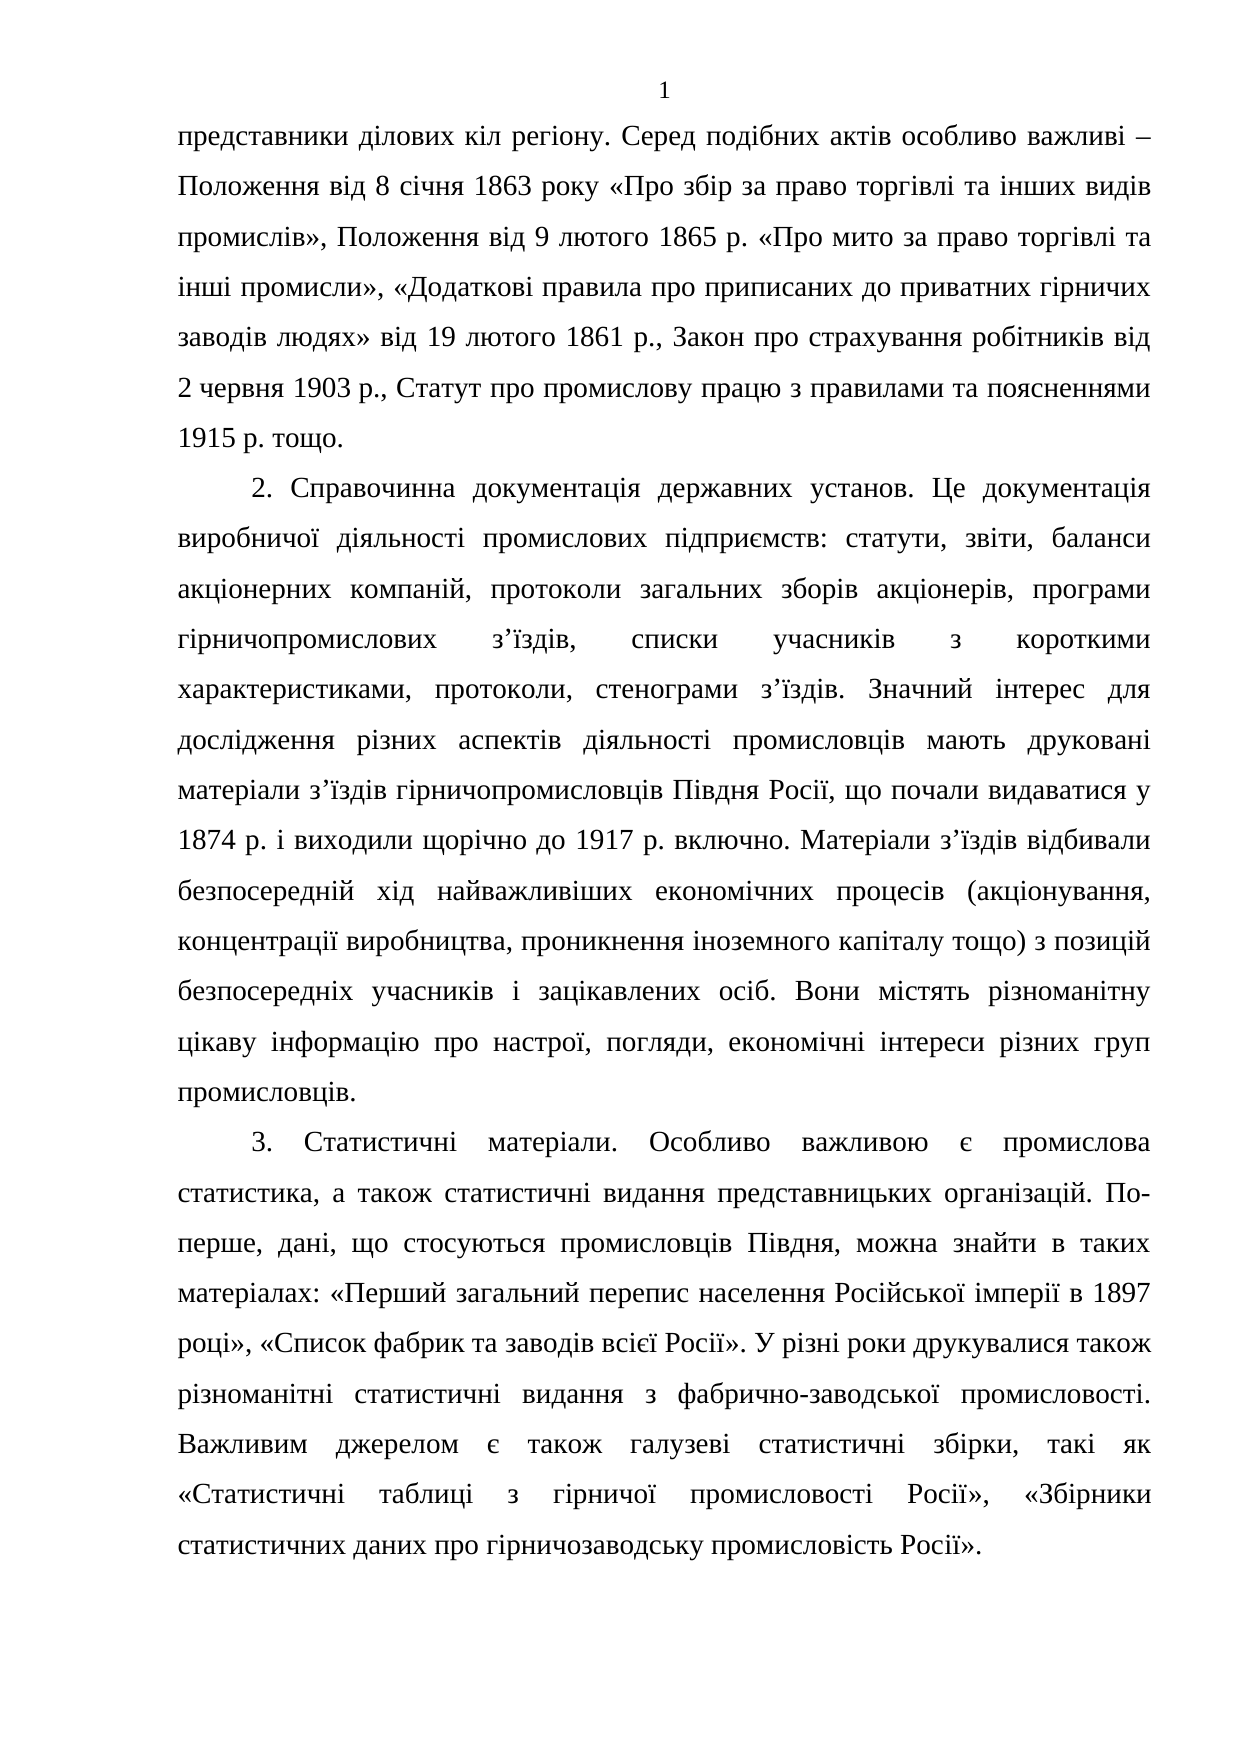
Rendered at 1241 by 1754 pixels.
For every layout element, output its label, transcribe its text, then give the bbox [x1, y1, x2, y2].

text 3. Статистичні матеріали. Особливо важливою є промислова статистика, а також статистичні видання представницьких організацій. По-перше, дані, що стосуються промисловців Півдня, можна знайти в таких матеріалах: «Перший загальний перепис населення Російської імперії в 1897 році», «Список фабрик та заводів всієї Росії». У різні роки друкувалися також різноманітні статистичні видання з фабрично-заводської промисловості. Важливим джерелом є також галузеві статистичні збірки, такі як «Статистичні таблиці з гірничої промисловості Росії», «Збірники статистичних даних про гірничозаводську промисловість Росії». [177, 1124, 1152, 1560]
text 2. Справочинна документація державних установ. Це документація виробничої діяльності промислових підприємств: статути, звіти, баланси акціонерних компаній, протоколи загальних зборів акціонерів, програми гірничопромислових з’їздів, списки учасників з короткими характеристиками, протоколи, стенограми з’їздів. Значний інтерес для дослідження різних аспектів діяльності промисловців мають друковані матеріали з’їздів гірничопромисловців Півдня Росії, що почали видаватися у 1874 р. і виходили щорічно до 1917 р. включно. Матеріали з’їздів відбивали безпосередній хід найважливіших економічних процесів (акціонування, концентрації виробництва, проникнення іноземного капіталу тощо) з позицій безпосередніх учасників і зацікавлених осіб. Вони містять різноманітну цікаву інформацію про настрої, погляди, економічні інтереси різних груп промисловців. [177, 470, 1152, 1108]
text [177, 118, 1152, 453]
